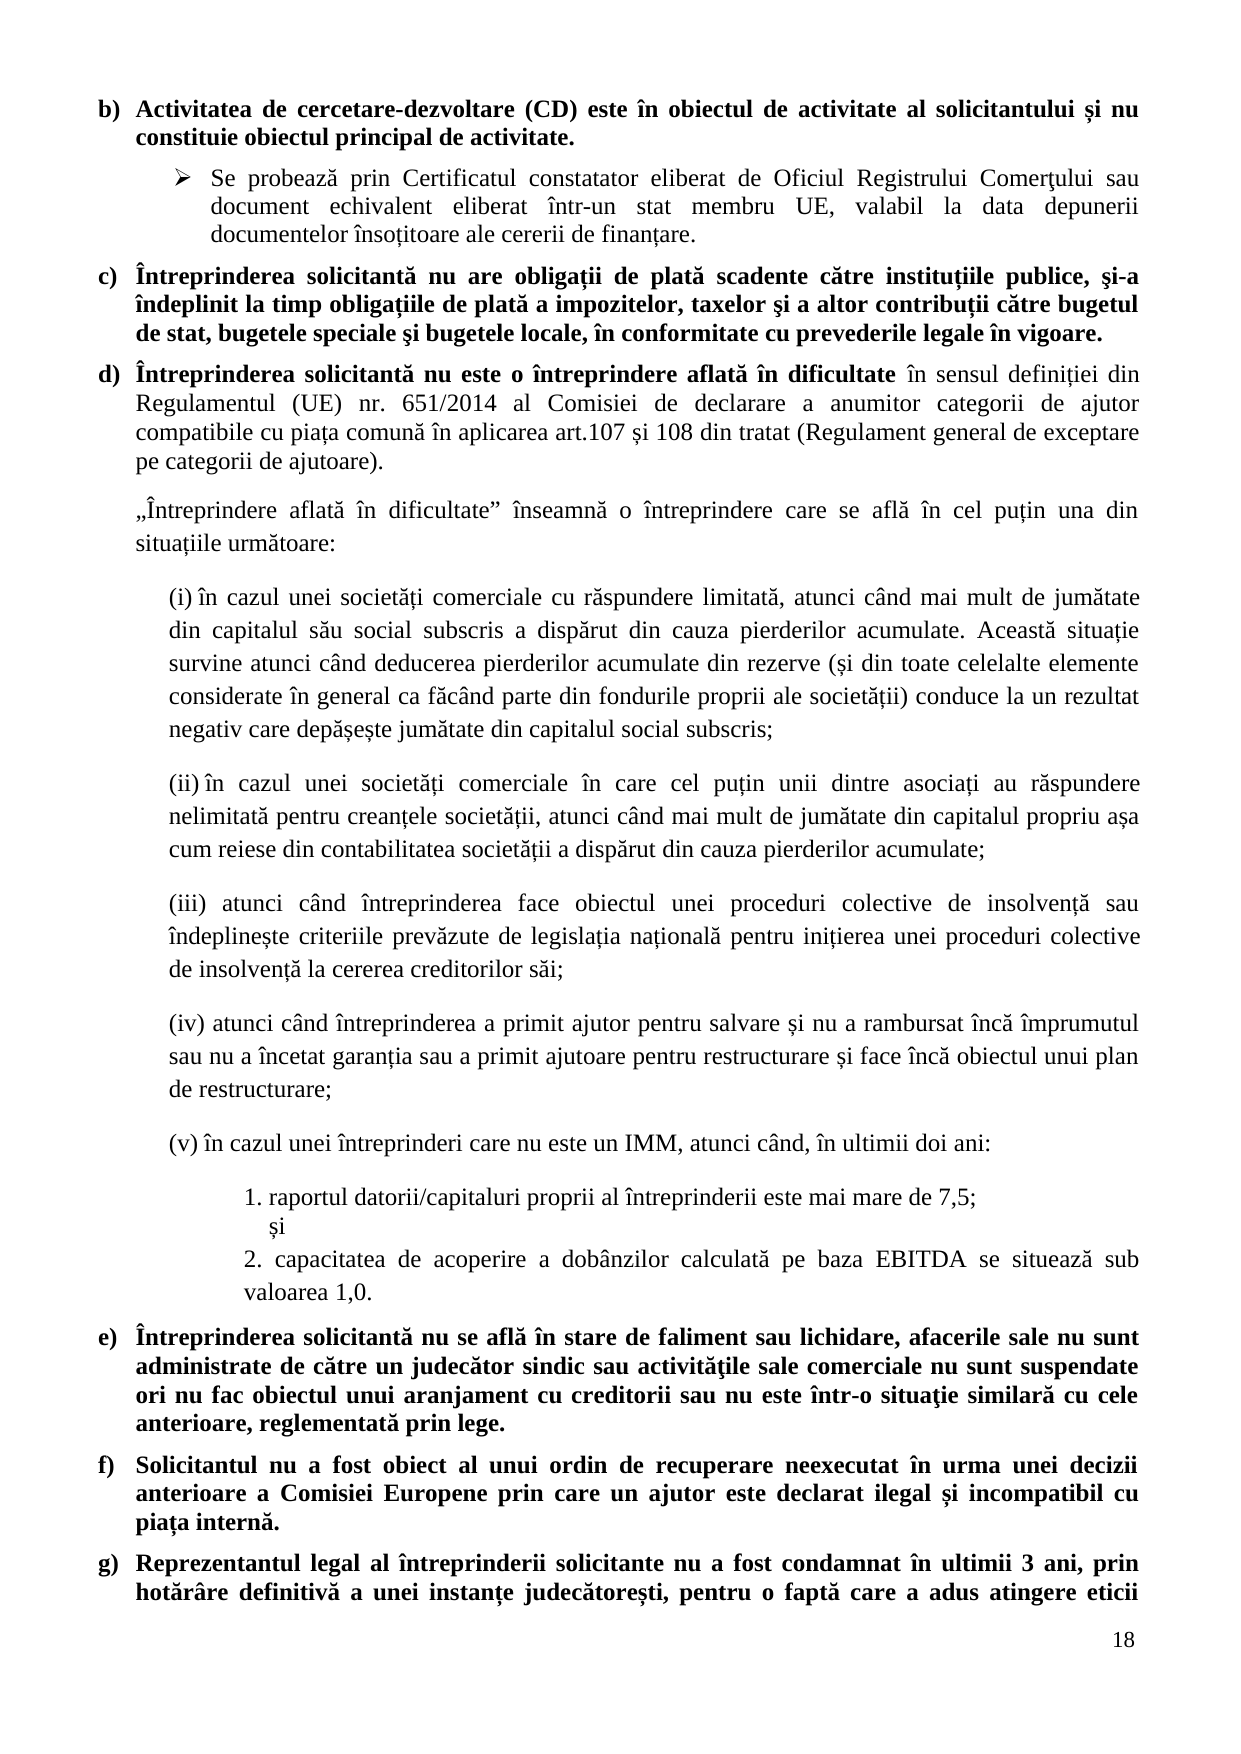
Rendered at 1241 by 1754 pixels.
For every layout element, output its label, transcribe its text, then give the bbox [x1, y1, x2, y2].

text „Întreprindere aflată în dificultate” înseamnă o întreprindere care se află în cel puțin una din situațiile următoare: [135, 495, 1140, 557]
list Solicitantul nu a fost obiect al unui ordin de recuperare neexecutat în urma unei decizii anterioare a Comisiei Europene prin care un ajutor este declarat ilegal și incompatibil cu piața internă. [98, 1450, 1140, 1536]
list Se probează prin Certificatul constatator eliberat de Oficiul Registrului Comerţului sau document echivalent eliberat într-un stat membru UE, valabil la data depunerii documentelor însoțitoare ale cererii de finanțare. [173, 164, 1140, 248]
list în cazul unei societăți comerciale cu răspundere limitată, atunci când mai mult de jumătate din capitalul său social subscris a dispărut din cauza pierderilor acumulate. Această situație survine atunci când deducerea pierderilor acumulate din rezerve (și din toate celelalte elemente considerate în general ca făcând parte din fondurile proprii ale societății) conduce la un rezultat negativ care depășește jumătate din capitalul social subscris; [169, 582, 1140, 743]
list și [269, 1211, 1140, 1239]
list atunci când întreprinderea face obiectul unei proceduri colective de insolvență sau îndeplinește criteriile prevăzute de legislația națională pentru inițierea unei proceduri colective de insolvență la cererea creditorilor săi; [169, 888, 1140, 983]
list Întreprinderea solicitantă nu este o întreprindere aflată în dificultate în sensul definiției din Regulamentul (UE) nr. 651/2014 al Comisiei de declarare a anumitor categorii de ajutor compatibile cu piața comună în aplicarea art.107 și 108 din tratat (Regulament general de exceptare pe categorii de ajutoare). [98, 359, 1140, 474]
list capacitatea de acoperire a dobânzilor calculată pe baza EBITDA se situează sub valoarea 1,0. [244, 1244, 1140, 1306]
list în cazul unei societăți comerciale în care cel puțin unii dintre asociați au răspundere nelimitată pentru creanțele societății, atunci când mai mult de jumătate din capitalul propriu așa cum reiese din contabilitatea societății a dispărut din cauza pierderilor acumulate; [169, 768, 1140, 863]
list raportul datorii/capitaluri proprii al întreprinderii este mai mare de 7,5; [244, 1182, 1140, 1211]
list Întreprinderea solicitantă nu are obligații de plată scadente către instituțiile publice, şi-a îndeplinit la timp obligațiile de plată a impozitelor, taxelor şi a altor contribuții către bugetul de stat, bugetele speciale şi bugetele locale, în conformitate cu prevederile legale în vigoare. [98, 261, 1140, 347]
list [98, 1548, 1140, 1606]
list atunci când întreprinderea a primit ajutor pentru salvare și nu a rambursat încă împrumutul sau nu a încetat garanția sau a primit ajutoare pentru restructurare și face încă obiectul unui plan de restructurare; [169, 1008, 1140, 1103]
list Activitatea de cercetare-dezvoltare (CD) este în obiectul de activitate al solicitantului și nu constituie obiectul principal de activitate. [98, 94, 1140, 151]
list în cazul unei întreprinderi care nu este un IMM, atunci când, în ultimii doi ani: [169, 1128, 1140, 1157]
list Întreprinderea solicitantă nu se află în stare de faliment sau lichidare, afacerile sale nu sunt administrate de către un judecător sindic sau activităţile sale comerciale nu sunt suspendate ori nu fac obiectul unui aranjament cu creditorii sau nu este într-o situaţie similară cu cele anterioare, reglementată prin lege. [98, 1322, 1140, 1437]
